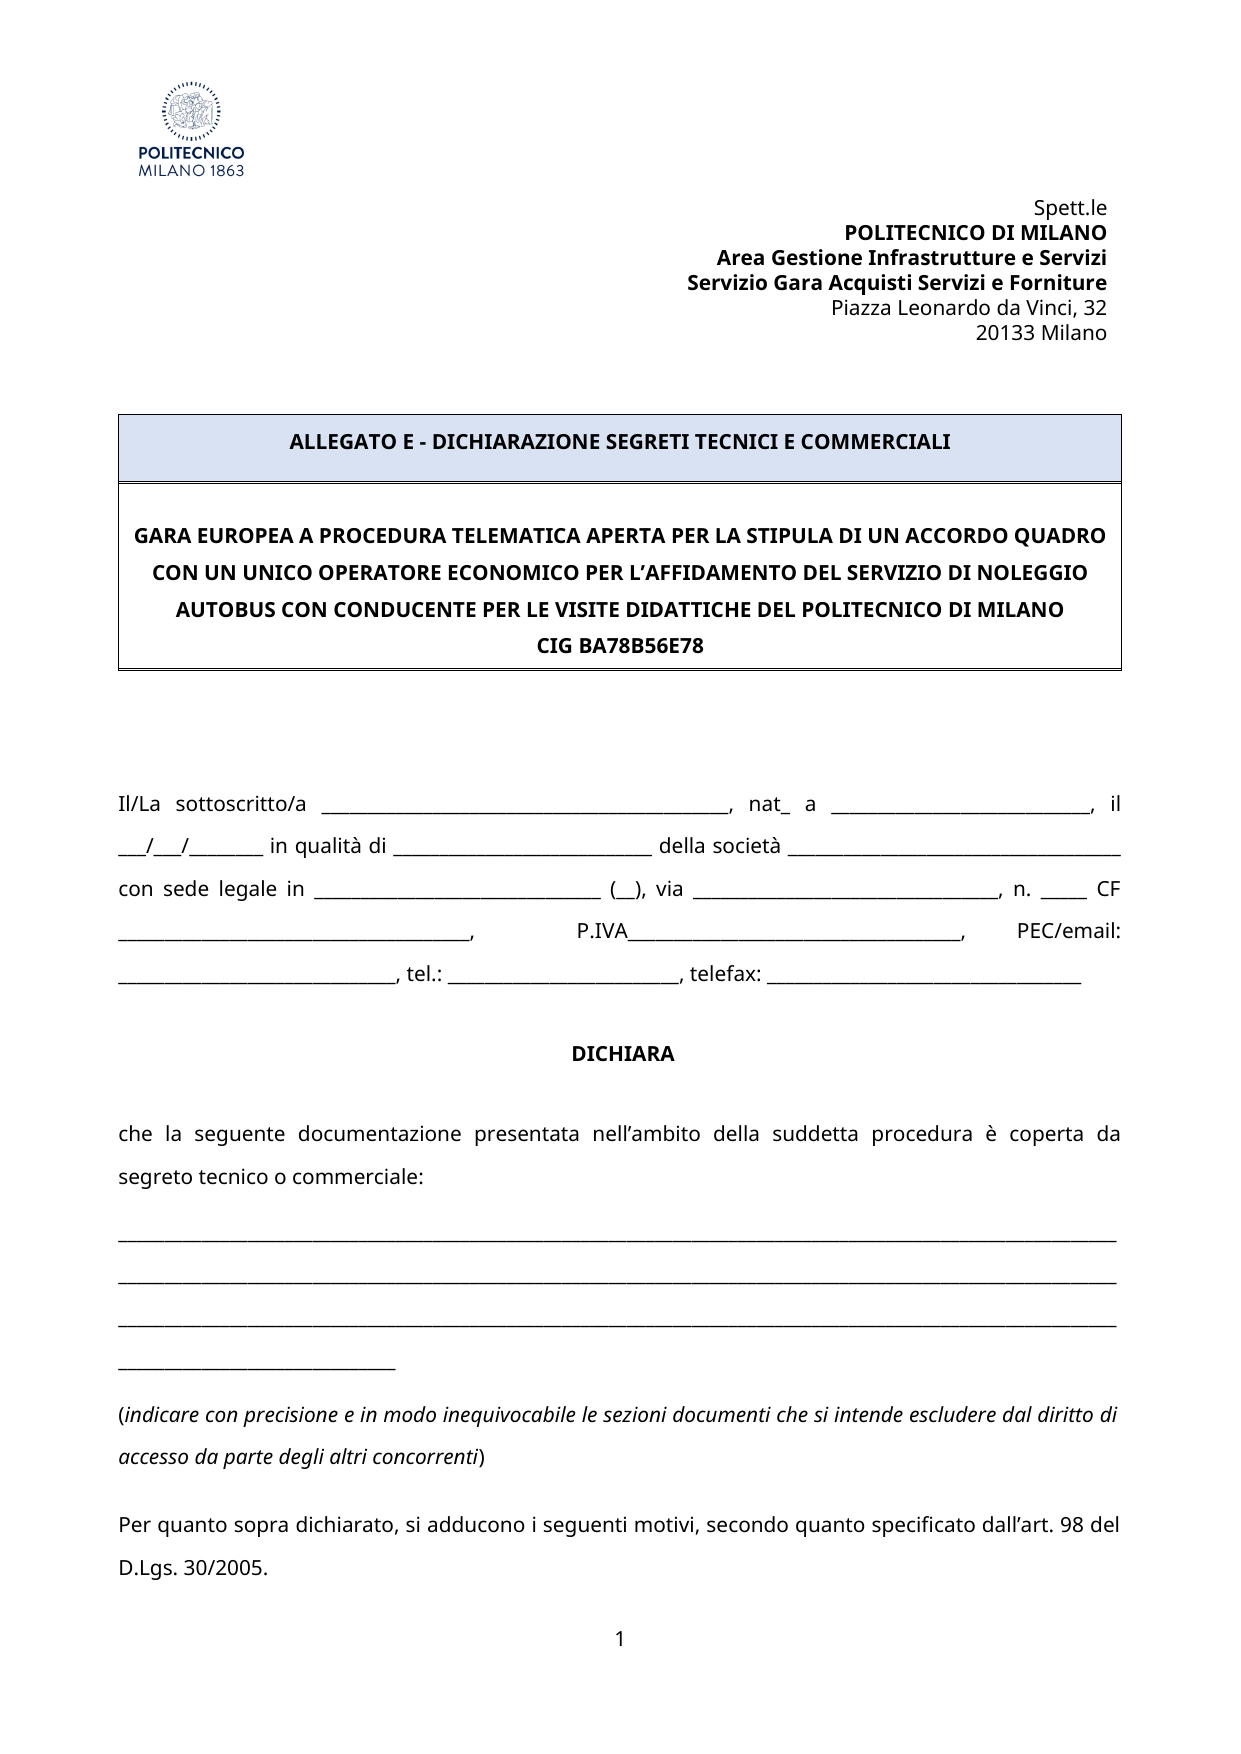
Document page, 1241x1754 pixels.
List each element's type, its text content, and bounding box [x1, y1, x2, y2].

text Per quanto sopra dichiarato, si adducono i seguenti motivi, secondo quanto specificato dall’art. 98 del D.Lgs. 30/2005. [118, 1510, 1122, 1581]
text __________________________________________________________________________________________________________________________________________________________________________________________________________________________________________________________________________________________________________________________________________________________________ [118, 1217, 1122, 1373]
text che la seguente documentazione presentata nell’ambito della suddetta procedura è coperta da segreto tecnico o commerciale: [118, 1119, 1122, 1190]
text (indicare con precisione e in modo inequivocabile le sezioni documenti che si intende escludere dal diritto di accesso da parte degli altri concorrenti) [118, 1400, 1122, 1471]
text Il/La sottoscritto/a ____________________________________________, nat_ a ____________________________, il ___/___/________ in qualità di ____________________________ della società ____________________________________ con sede legale in _______________________________ (__), via _________________________________, n. _____ CF ______________________________________, P.IVA____________________________________, PEC/email: ______________________________, tel.: _________________________, telefax: __________________________________ [118, 789, 1122, 987]
table_cell GARA EUROPEA A PROCEDURA TELEMATICA APERTA PER LA STIPULA DI UN ACCORDO QUADRO CON UN UNICO OPERATORE ECONOMICO PER L’AFFIDAMENTO DEL SERVIZIO DI NOLEGGIO AUTOBUS CON CONDUCENTE PER LE VISITE DIDATTICHE DEL POLITECNICO DI MILANO CIG BA78B56E78 [119, 484, 1121, 668]
text DICHIARA [118, 1039, 1122, 1068]
picture [118, 73, 265, 189]
table_header ALLEGATO E - DICHIARAZIONE SEGRETI TECNICI E COMMERCIALI [119, 415, 1121, 481]
